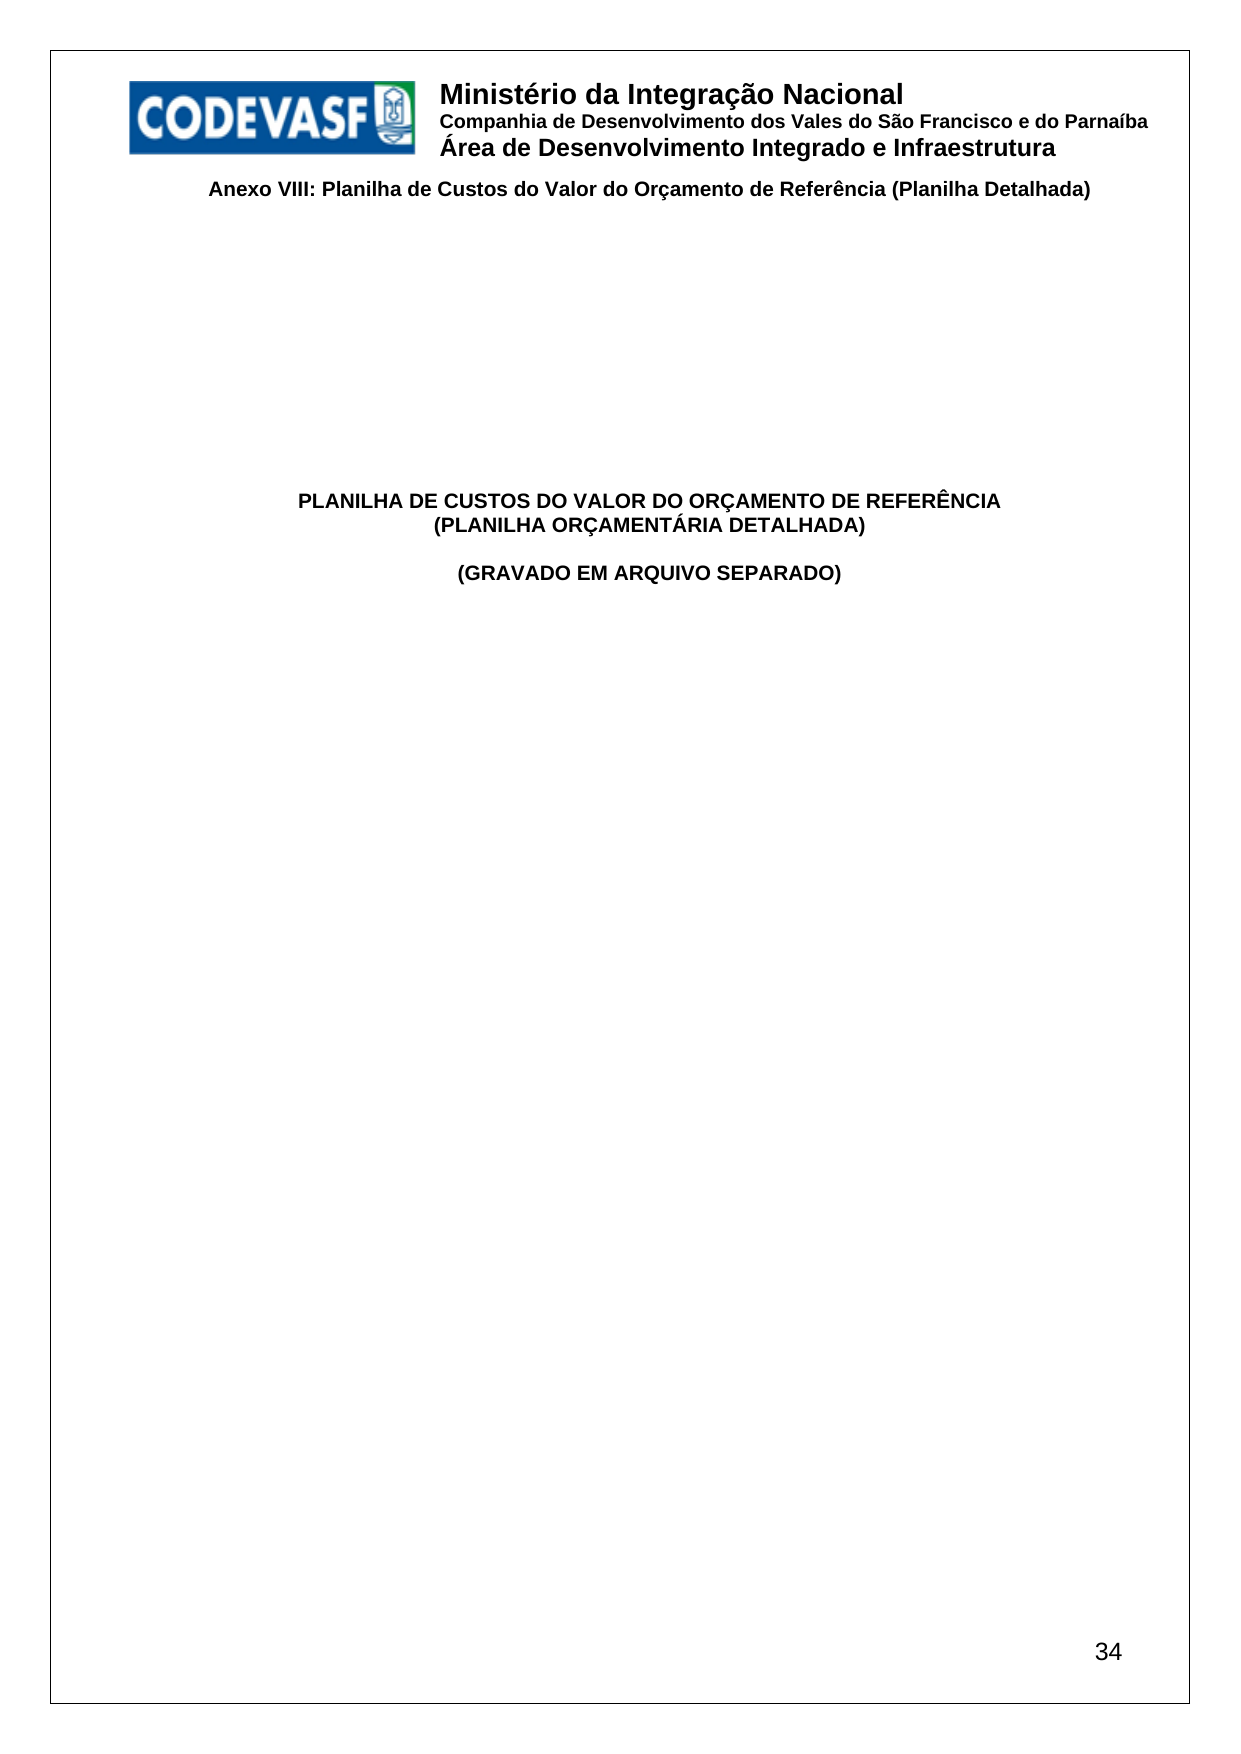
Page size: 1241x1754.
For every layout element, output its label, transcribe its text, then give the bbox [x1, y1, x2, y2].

text Anexo VIII: Planilha de Custos do Valor do Orçamento de Referência (Planilha Detalhada) [177, 177, 1122, 201]
text PLANILHA DE CUSTOS DO VALOR DO ORÇAMENTO DE REFERÊNCIA [177, 489, 1122, 513]
text (GRAVADO EM ARQUIVO SEPARADO) [177, 561, 1122, 584]
text (PLANILHA ORÇAMENTÁRIA DETALHADA) [177, 513, 1122, 537]
picture [129, 81, 417, 157]
